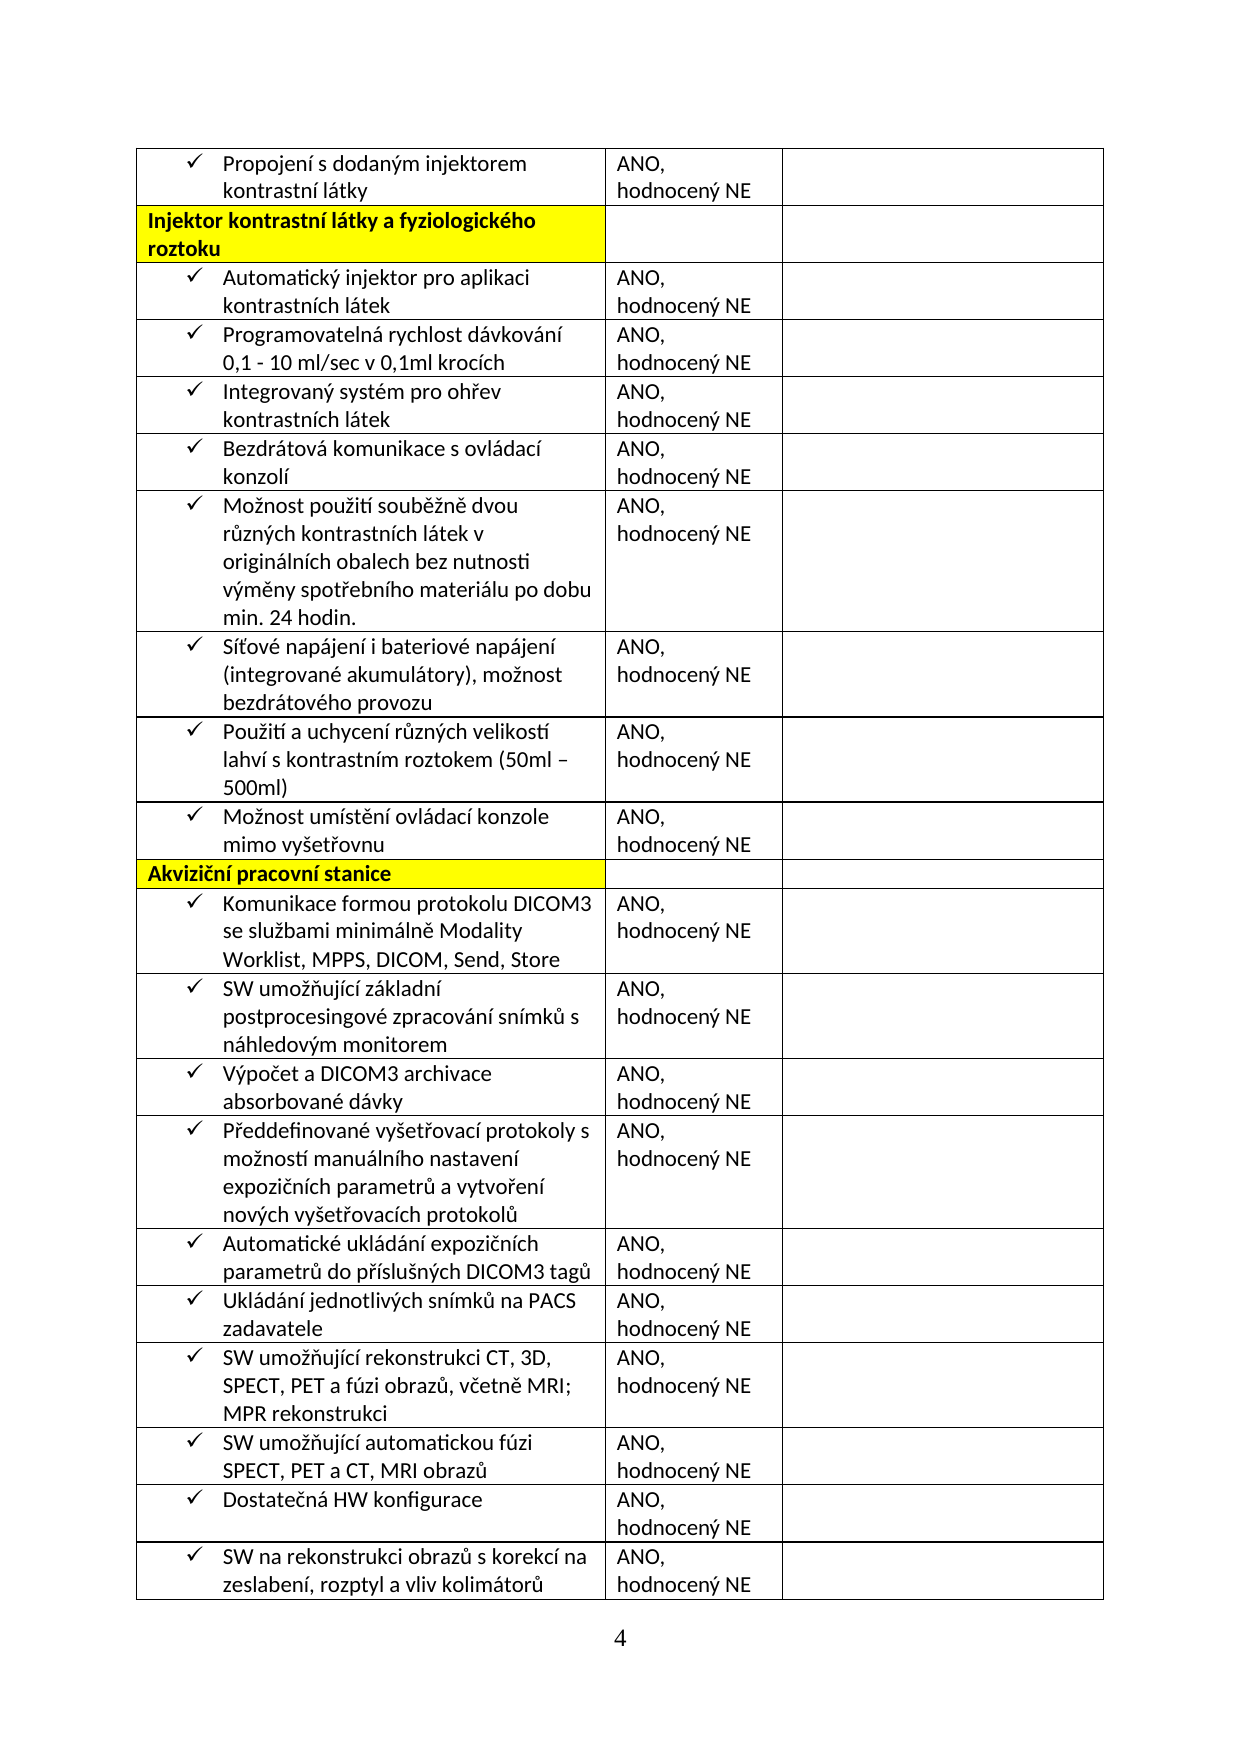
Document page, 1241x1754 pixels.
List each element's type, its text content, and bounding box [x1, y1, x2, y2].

table_cell [783, 1059, 1103, 1115]
table_cell [783, 149, 1103, 205]
table_cell ANO, hodnocený NE [606, 377, 782, 433]
table_cell Komunikace formou protokolu DICOM3 se službami minimálně Modality Worklist, MPPS, DICOM, Send, Store [137, 889, 605, 973]
table_cell [783, 377, 1103, 433]
table_cell Síťové napájení i bateriové napájení (integrované akumulátory), možnost bezdrátového provozu [137, 632, 605, 716]
table_cell [783, 1116, 1103, 1228]
table_cell [783, 1286, 1103, 1342]
table_cell Použití a uchycení různých velikostí lahví s kontrastním roztokem (50ml – 500ml) [137, 718, 605, 801]
table_cell Akviziční pracovní stanice [137, 860, 605, 888]
table_cell ANO, hodnocený NE [606, 1229, 782, 1285]
table_cell ANO, hodnocený NE [606, 803, 782, 858]
table_cell [783, 974, 1103, 1058]
table_cell [783, 1343, 1103, 1427]
table_cell [606, 206, 782, 262]
table_cell [783, 491, 1103, 631]
table_cell ANO, hodnocený NE [606, 263, 782, 319]
table_cell Dostatečná HW konfigurace [137, 1485, 605, 1541]
table_cell [783, 263, 1103, 319]
table_cell Propojení s dodaným injektorem kontrastní látky [137, 149, 605, 205]
table_cell [783, 320, 1103, 376]
table_cell Injektor kontrastní látky a fyziologického roztoku [137, 206, 605, 262]
table_cell [783, 632, 1103, 716]
table_cell [783, 889, 1103, 973]
table_cell [783, 1229, 1103, 1285]
table_cell ANO, hodnocený NE [606, 718, 782, 801]
table_cell Bezdrátová komunikace s ovládací konzolí [137, 434, 605, 490]
table_cell Programovatelná rychlost dávkování 0,1 - 10 ml/sec v 0,1ml krocích [137, 320, 605, 376]
table_cell Možnost použití souběžně dvou různých kontrastních látek v originálních obalech bez nutnosti výměny spotřebního materiálu po dobu min. 24 hodin. [137, 491, 605, 631]
table_cell ANO, hodnocený NE [606, 320, 782, 376]
table_cell Možnost umístění ovládací konzole mimo vyšetřovnu [137, 803, 605, 858]
table_cell ANO, hodnocený NE [606, 1116, 782, 1228]
table_cell ANO, hodnocený NE [606, 1059, 782, 1115]
table_cell ANO, hodnocený NE [606, 1543, 782, 1598]
table_cell Integrovaný systém pro ohřev kontrastních látek [137, 377, 605, 433]
table_cell Výpočet a DICOM3 archivace absorbované dávky [137, 1059, 605, 1115]
table_cell Automatické ukládání expozičních parametrů do příslušných DICOM3 tagů [137, 1229, 605, 1285]
table_cell SW umožňující rekonstrukci CT, 3D, SPECT, PET a fúzi obrazů, včetně MRI; MPR rekonstrukci [137, 1343, 605, 1427]
table_cell [606, 860, 782, 888]
table_cell [783, 718, 1103, 801]
table_cell [783, 1543, 1103, 1598]
table_cell ANO, hodnocený NE [606, 1286, 782, 1342]
table_cell Ukládání jednotlivých snímků na PACS zadavatele [137, 1286, 605, 1342]
table_cell ANO, hodnocený NE [606, 889, 782, 973]
table_cell [783, 434, 1103, 490]
table_cell [783, 803, 1103, 858]
table_cell ANO, hodnocený NE [606, 1485, 782, 1541]
table_cell Automatický injektor pro aplikaci kontrastních látek [137, 263, 605, 319]
table_cell SW umožňující základní postprocesingové zpracování snímků s náhledovým monitorem [137, 974, 605, 1058]
table_cell [783, 1428, 1103, 1484]
table_cell ANO, hodnocený NE [606, 1428, 782, 1484]
table_cell [783, 1485, 1103, 1541]
table_cell [783, 860, 1103, 888]
table_cell ANO, hodnocený NE [606, 1343, 782, 1427]
table_cell [783, 206, 1103, 262]
table_cell ANO, hodnocený NE [606, 149, 782, 205]
table_cell ANO, hodnocený NE [606, 434, 782, 490]
table_cell ANO, hodnocený NE [606, 491, 782, 631]
table_cell SW umožňující automatickou fúzi SPECT, PET a CT, MRI obrazů [137, 1428, 605, 1484]
table_cell Předdefinované vyšetřovací protokoly s možností manuálního nastavení expozičních parametrů a vytvoření nových vyšetřovacích protokolů [137, 1116, 605, 1228]
table_cell ANO, hodnocený NE [606, 974, 782, 1058]
table_cell SW na rekonstrukci obrazů s korekcí na zeslabení, rozptyl a vliv kolimátorů [137, 1543, 605, 1598]
table_cell ANO, hodnocený NE [606, 632, 782, 716]
